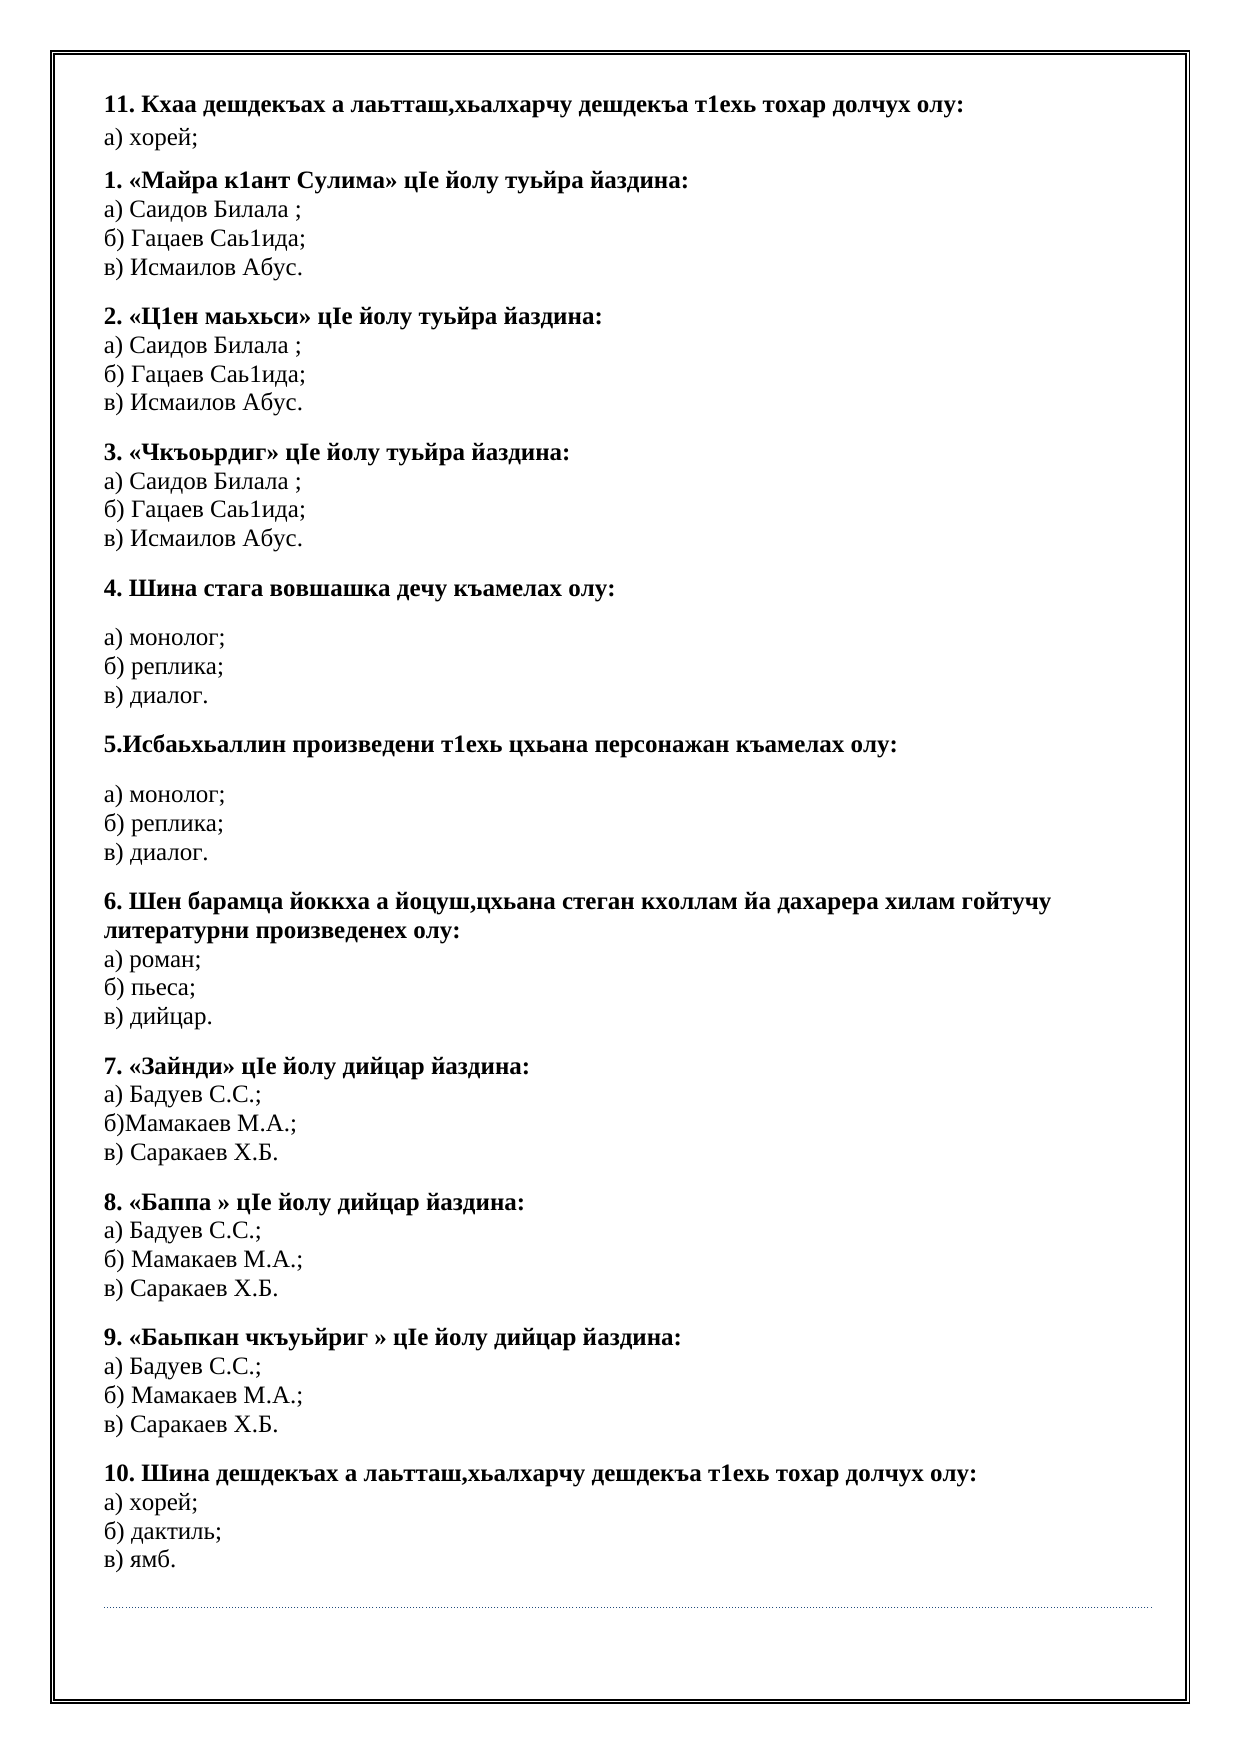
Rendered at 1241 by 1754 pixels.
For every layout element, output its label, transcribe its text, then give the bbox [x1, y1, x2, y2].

text 9. «Баьпкан чкъуьйриг » цIе йолу дийцар йаздина: а) Бадуев С.С.; б) Мамакаев М.А.; в) Саракаев Х.Б. [103, 1322, 1152, 1437]
text 4. Шина стага вовшашка дечу къамелах олу: [103, 573, 1152, 602]
text 7. «Зайнди» цIе йолу дийцар йаздина: а) Бадуев С.С.; б)Мамакаев М.А.; в) Саракаев Х.Б. [103, 1051, 1152, 1166]
text 6. Шен барамца йоккха а йоцуш,цхьана стеган кхоллам йа дахарера хилам гойтучу литературни произведенех олу: а) роман; б) пьеса; в) дийцар. [103, 886, 1152, 1030]
text а) монолог; б) реплика; в) диалог. [103, 622, 1152, 709]
text 2. «Ц1ен маьхьси» цIе йолу туьйра йаздина: а) Саидов Билала ; б) Гацаев Саь1ида; в) Исмаилов Абус. [103, 301, 1152, 416]
text 10. Шина дешдекъах а лаьтташ,хьалхарчу дешдекъа т1ехь тохар долчух олу: а) хорей; б) дактиль; в) ямб. [103, 1458, 1152, 1590]
text 8. «Баппа » цIе йолу дийцар йаздина: а) Бадуев С.С.; б) Мамакаев М.А.; в) Саракаев Х.Б. [103, 1187, 1152, 1302]
text 5.Исбаьхьаллин произведени т1ехь цхьана персонажан къамелах олу: [103, 729, 1152, 758]
text а) монолог; б) реплика; в) диалог. [103, 779, 1152, 865]
text 3. «Чкъоьрдиг» цIе йолу туьйра йаздина: а) Саидов Билала ; б) Гацаев Саь1ида; в) Исмаилов Абус. [103, 437, 1152, 552]
text 1. «Майра к1ант Сулима» цIе йолу туьйра йаздина: а) Саидов Билала ; б) Гацаев Саь1ида; в) Исмаилов Абус. [103, 165, 1152, 280]
text 11. Кхаа дешдекъах а лаьтташ,хьалхарчу дешдекъа т1ехь тохар долчух олу: а) хорей; б) дактиль; в) ямб. 12. «Цакхетта хестор» цIе йолу дийцар йаздина: а) Бадуев С.С.; б) Мамакаев М.А.; в) Бексултанов М.Э. 13. «Цакхетта хестор» цIе йолчу дийцаран коьрта турпалхой бу: а) Дерказа,Джабраил а; б) Салмана,Селим а; в) Г1ойсам а,Узарха а. 14. «Малх чубаре хьоьжура» цIе йолчу дийцаран коьрта турпалхой бу: а) Дерказа,Джабраил а; б) Салмана,Селим а; в) Г1ойсам а,Узарха а. 15. Литературин произведенехь исбаьхьчу дешнашца х1оттийначу 1аламан суьртах олу: а) пейзаж; б) олицетворени; [103, 89, 1152, 150]
